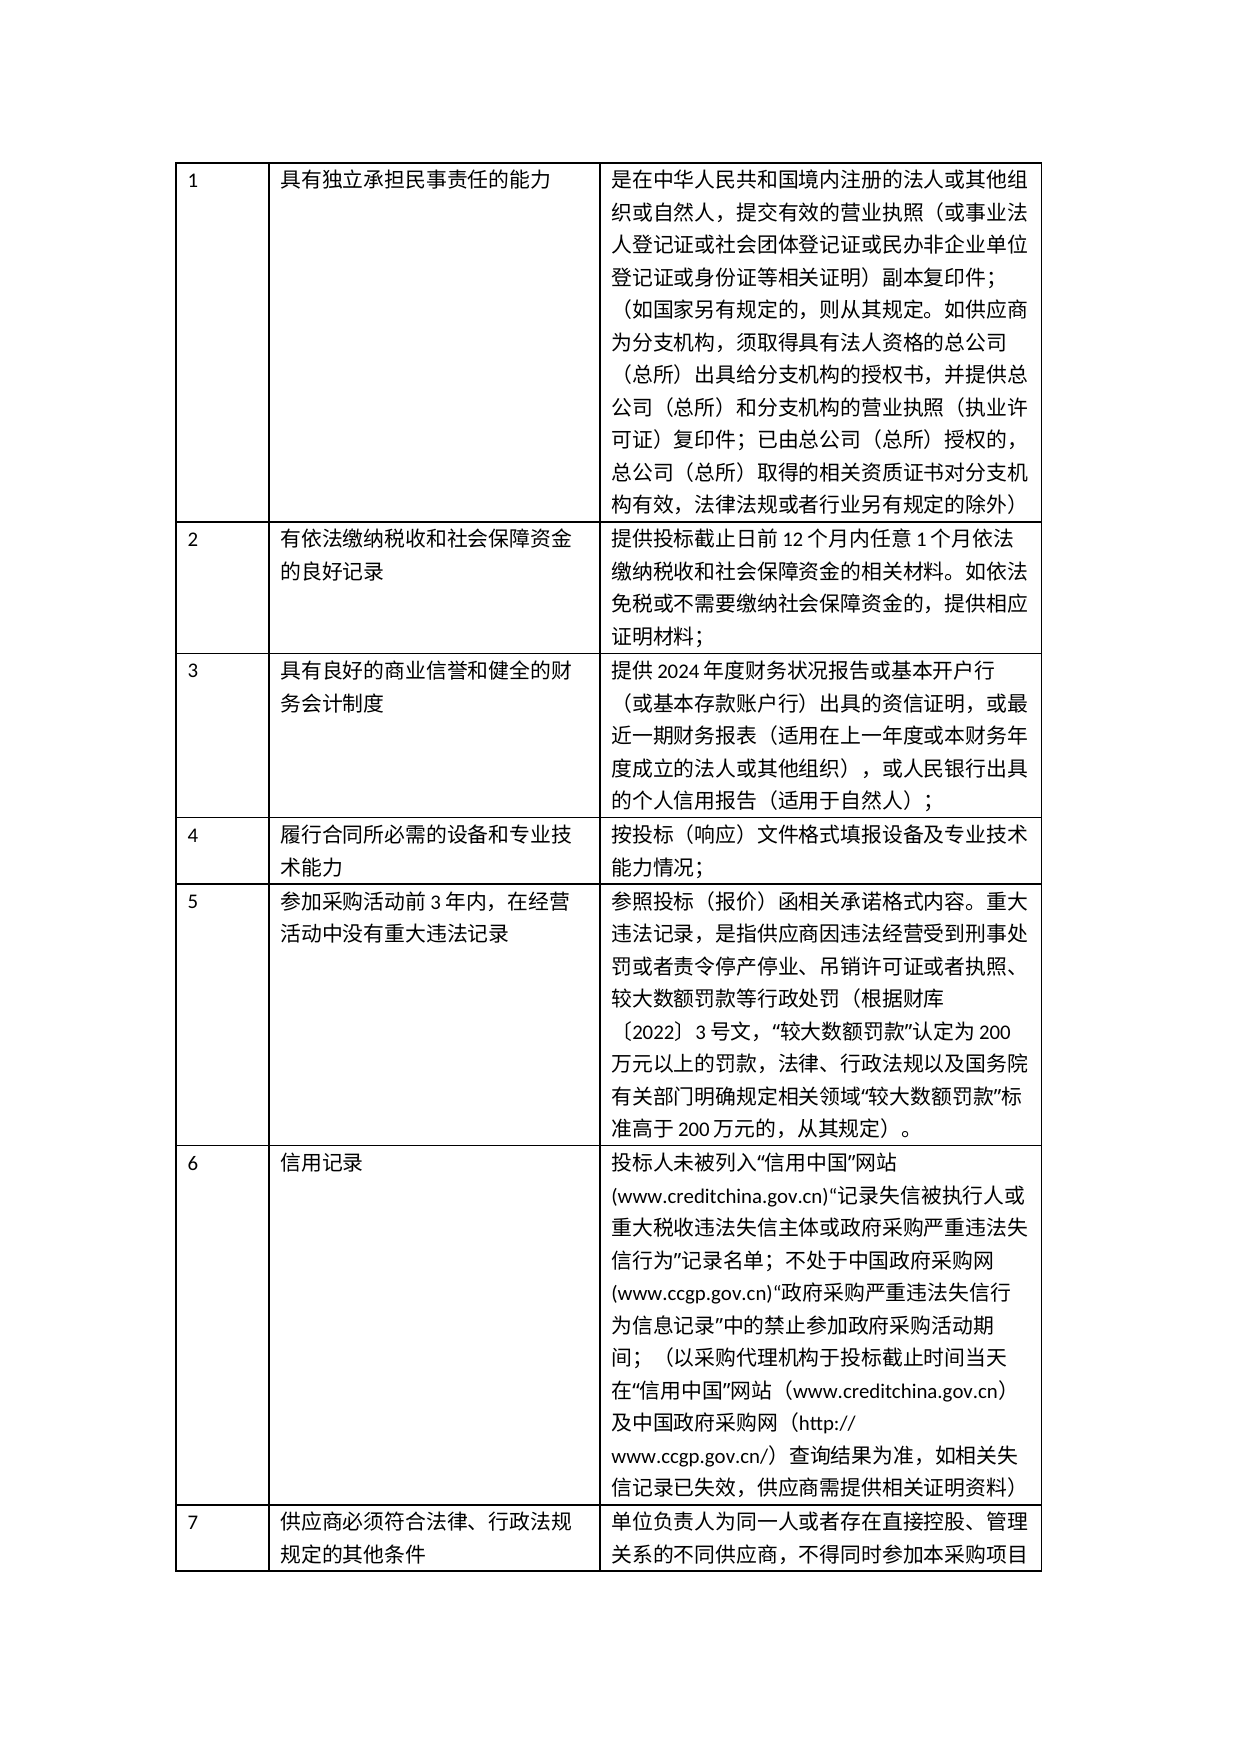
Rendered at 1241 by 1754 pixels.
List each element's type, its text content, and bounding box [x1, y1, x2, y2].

table_cell 提供2024年度财务状况报告或基本开户行（或基本存款账户行）出具的资信证明，或最近一期财务报表（适用在上一年度或本财务年度成立的法人或其他组织），或人民银行出具的个人信用报告（适用于自然人）； [601, 654, 1041, 817]
table_cell 具有独立承担民事责任的能力 [270, 164, 599, 521]
table_cell 3 [177, 654, 268, 817]
table_cell 4 [177, 818, 268, 883]
table_cell 具有良好的商业信誉和健全的财务会计制度 [270, 654, 599, 817]
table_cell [601, 1506, 1041, 1570]
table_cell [270, 1506, 599, 1570]
table_cell 提供投标截止日前12个月内任意1个月依法缴纳税收和社会保障资金的相关材料。如依法免税或不需要缴纳社会保障资金的，提供相应证明材料； [601, 523, 1041, 653]
table_cell 参照投标（报价）函相关承诺格式内容。重大违法记录，是指供应商因违法经营受到刑事处罚或者责令停产停业、吊销许可证或者执照、较大数额罚款等行政处罚（根据财库〔2022〕3号文，“较大数额罚款”认定为200万元以上的罚款，法律、行政法规以及国务院有关部门明确规定相关领域“较大数额罚款”标准高于200万元的，从其规定）。 [601, 885, 1041, 1145]
table_cell 履行合同所必需的设备和专业技术能力 [270, 818, 599, 883]
table_cell 7 [177, 1506, 268, 1570]
table_cell 6 [177, 1146, 268, 1504]
table_cell 投标人未被列入“信用中国”网站(www.creditchina.gov.cn)“记录失信被执行人或重大税收违法失信主体或政府采购严重违法失信行为”记录名单；不处于中国政府采购网(www.ccgp.gov.cn)“政府采购严重违法失信行为信息记录”中的禁止参加政府采购活动期间；（以采购代理机构于投标截止时间当天在“信用中国”网站（www.creditchina.gov.cn）及中国政府采购网（http://www.ccgp.gov.cn/）查询结果为准，如相关失信记录已失效，供应商需提供相关证明资料） [601, 1146, 1041, 1504]
table_cell 1 [177, 164, 268, 521]
table_cell 参加采购活动前3年内，在经营活动中没有重大违法记录 [270, 885, 599, 1145]
table_cell 是在中华人民共和国境内注册的法人或其他组织或自然人，提交有效的营业执照（或事业法人登记证或社会团体登记证或民办非企业单位登记证或身份证等相关证明）副本复印件；（如国家另有规定的，则从其规定。如供应商为分支机构，须取得具有法人资格的总公司（总所）出具给分支机构的授权书，并提供总公司（总所）和分支机构的营业执照（执业许可证）复印件；已由总公司（总所）授权的，总公司（总所）取得的相关资质证书对分支机构有效，法律法规或者行业另有规定的除外） [601, 164, 1041, 521]
table_cell 2 [177, 523, 268, 653]
table_cell 按投标（响应）文件格式填报设备及专业技术能力情况； [601, 818, 1041, 883]
table_cell 5 [177, 885, 268, 1145]
table_cell 信用记录 [270, 1146, 599, 1504]
table_cell 有依法缴纳税收和社会保障资金的良好记录 [270, 523, 599, 653]
